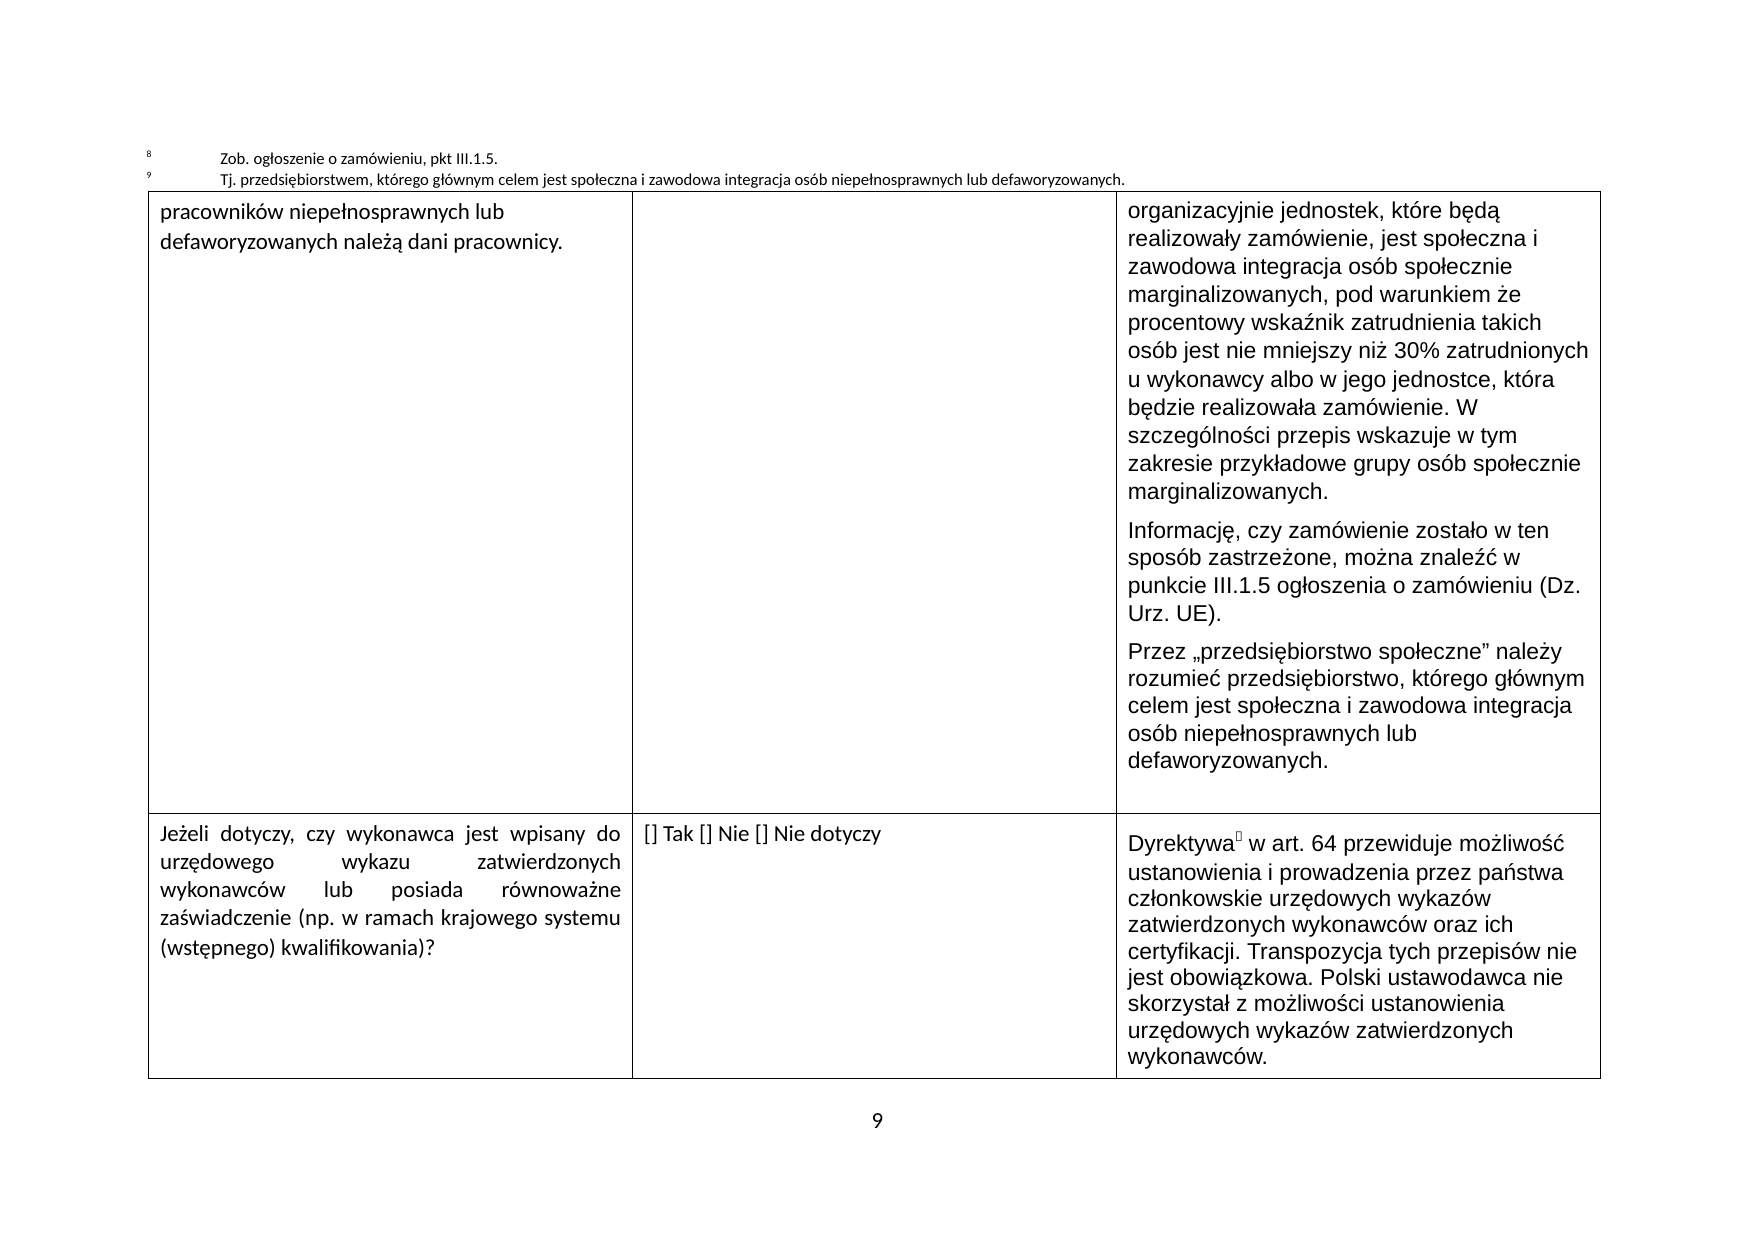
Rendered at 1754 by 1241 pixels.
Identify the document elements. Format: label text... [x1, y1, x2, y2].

table_cell Jeżeli dotyczy, czy wykonawca jest wpisany do urzędowego wykazu zatwierdzonych wykonawców lub posiada równoważne zaświadczenie (np. w ramach krajowego systemu (wstępnego) kwalifikowania)? [149, 814, 632, 1078]
table_header organizacyjnie jednostek, które będą realizowały zamówienie, jest społeczna i zawodowa integracja osób społecznie marginalizowanych, pod warunkiem że procentowy wskaźnik zatrudnienia takich osób jest nie mniejszy niż 30% zatrudnionych u wykonawcy albo w jego jednostce, która będzie realizowała zamówienie. W szczególności przepis wskazuje w tym zakresie przykładowe grupy osób społecznie marginalizowanych. Informację, czy zamówienie zostało w ten sposób zastrzeżone, można znaleźć w punkcie III.1.5 ogłoszenia o zamówieniu (Dz. Urz. UE). Przez „przedsiębiorstwo społeczne” należy rozumieć przedsiębiorstwo, którego głównym celem jest społeczna i zawodowa integracja osób niepełnosprawnych lub defaworyzowanych. [1117, 192, 1600, 813]
table_cell [] Tak [] Nie [] Nie dotyczy [633, 814, 1116, 1078]
table_header pracowników niepełnosprawnych lub defaworyzowanych należą dani pracownicy. [149, 192, 632, 813]
table_cell Dyrektywa w art. 64 przewiduje możliwość ustanowienia i prowadzenia przez państwa członkowskie urzędowych wykazów zatwierdzonych wykonawców oraz ich certyfikacji. Transpozycja tych przepisów nie jest obowiązkowa. Polski ustawodawca nie skorzystał z możliwości ustanowienia urzędowych wykazów zatwierdzonych wykonawców. [1117, 814, 1600, 1078]
table_header [633, 192, 1116, 813]
list Tj. przedsiębiorstwem, którego głównym celem jest społeczna i zawodowa integracja osób niepełnosprawnych lub defaworyzowanych. [146, 169, 1607, 190]
list Zob. ogłoszenie o zamówieniu, pkt III.1.5. [146, 148, 1607, 169]
